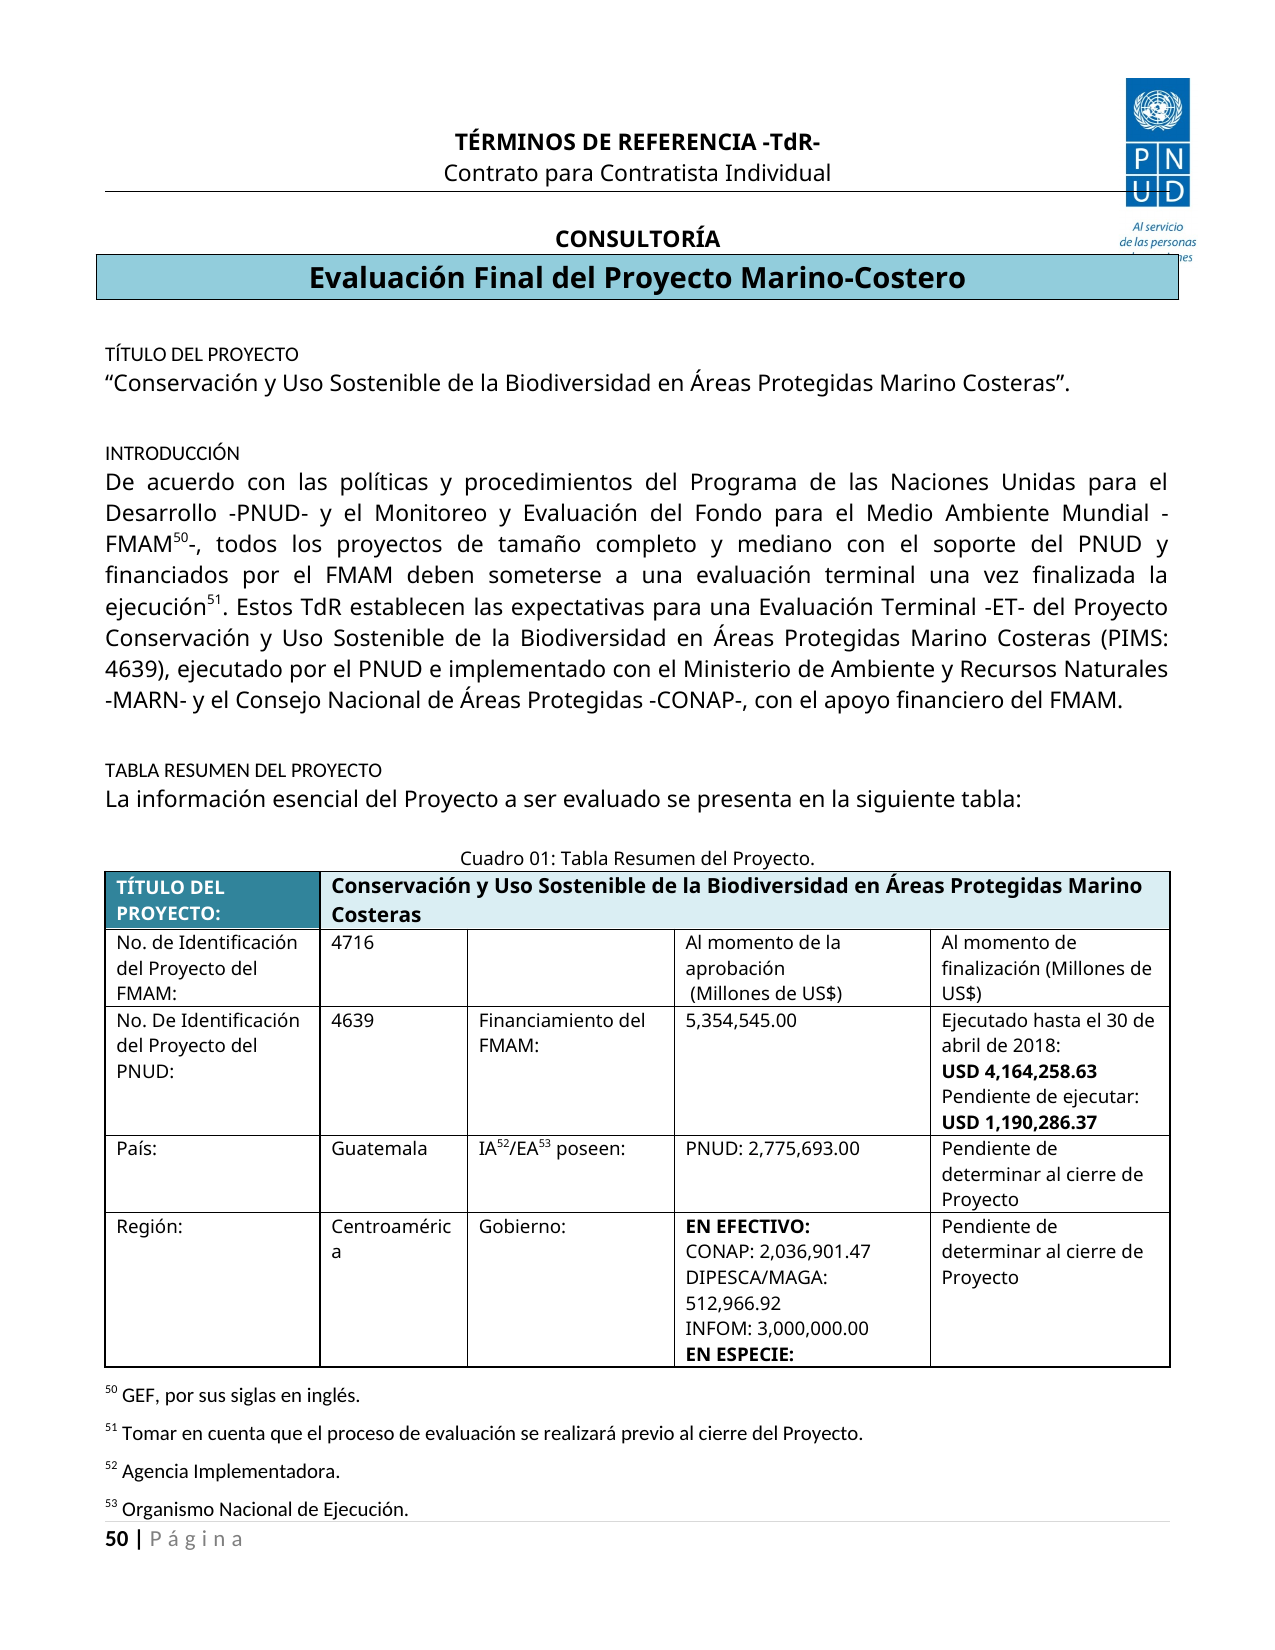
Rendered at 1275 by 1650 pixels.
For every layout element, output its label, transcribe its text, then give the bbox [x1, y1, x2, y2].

table_cell País: [106, 1136, 319, 1212]
table_cell 5,354,545.00 [675, 1007, 930, 1135]
table_cell Centroamérica [321, 1213, 467, 1366]
table_cell Gobierno: [468, 1213, 674, 1366]
text CONSULTORÍA [105, 223, 1170, 254]
table_cell Pendiente de determinar al cierre de Proyecto [931, 1136, 1169, 1212]
table_cell Región: [106, 1213, 319, 1366]
text TABLA RESUMEN DEL PROYECTO [105, 757, 1170, 782]
table_cell IA/EA poseen: [468, 1136, 674, 1212]
text INTRODUCCIÓN [105, 440, 1170, 465]
text TÍTULO DEL PROYECTO [105, 342, 1170, 367]
text “Conservación y Uso Sostenible de la Biodiversidad en Áreas Protegidas Marino Costeras”. [105, 367, 1170, 398]
table_cell [468, 930, 674, 1006]
table_cell Al momento de finalización (Millones de US$) [931, 930, 1169, 1006]
text TÉRMINOS DE REFERENCIA -TdR- [105, 126, 1170, 157]
text Evaluación Final del Proyecto Marino-Costero [97, 255, 1178, 299]
text De acuerdo con las políticas y procedimientos del Programa de las Naciones Unidas para el Desarrollo -PNUD- y el Monitoreo y Evaluación del Fondo para el Medio Ambiente Mundial -FMAM-, todos los proyectos de tamaño completo y mediano con el soporte del PNUD y financiados por el FMAM deben someterse a una evaluación terminal una vez finalizada la ejecución. Estos TdR establecen las expectativas para una Evaluación Terminal -ET- del Proyecto Conservación y Uso Sostenible de la Biodiversidad en Áreas Protegidas Marino Costeras (PIMS: 4639), ejecutado por el PNUD e implementado con el Ministerio de Ambiente y Recursos Naturales -MARN- y el Consejo Nacional de Áreas Protegidas -CONAP-, con el apoyo financiero del FMAM. [105, 465, 1170, 715]
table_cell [675, 1213, 930, 1366]
table_cell No. de Identificación del Proyecto del FMAM: [106, 930, 319, 1006]
table_cell 4639 [321, 1007, 467, 1135]
table_cell Al momento de la aprobación (Millones de US$) [675, 930, 930, 1006]
table_cell Financiamiento del FMAM: [468, 1007, 674, 1135]
text La información esencial del Proyecto a ser evaluado se presenta en la siguiente tabla: [105, 782, 1170, 814]
table_cell Ejecutado hasta el 30 de abril de 2018: USD 4,164,258.63 Pendiente de ejecutar: USD 1,190,286.37 [931, 1007, 1169, 1135]
table_cell 4716 [321, 930, 467, 1006]
table_cell Guatemala [321, 1136, 467, 1212]
table_header TÍTULO DEL PROYECTO: [106, 872, 319, 928]
text Cuadro 01: Tabla Resumen del Proyecto. [105, 845, 1170, 871]
text Contrato para Contratista Individual [105, 157, 1170, 191]
table_cell No. De Identificación del Proyecto del PNUD: [106, 1007, 319, 1135]
table_cell PNUD: 2,775,693.00 [675, 1136, 930, 1212]
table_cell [931, 1213, 1169, 1366]
table_header Conservación y Uso Sostenible de la Biodiversidad en Áreas Protegidas Marino Costeras [321, 872, 1169, 928]
